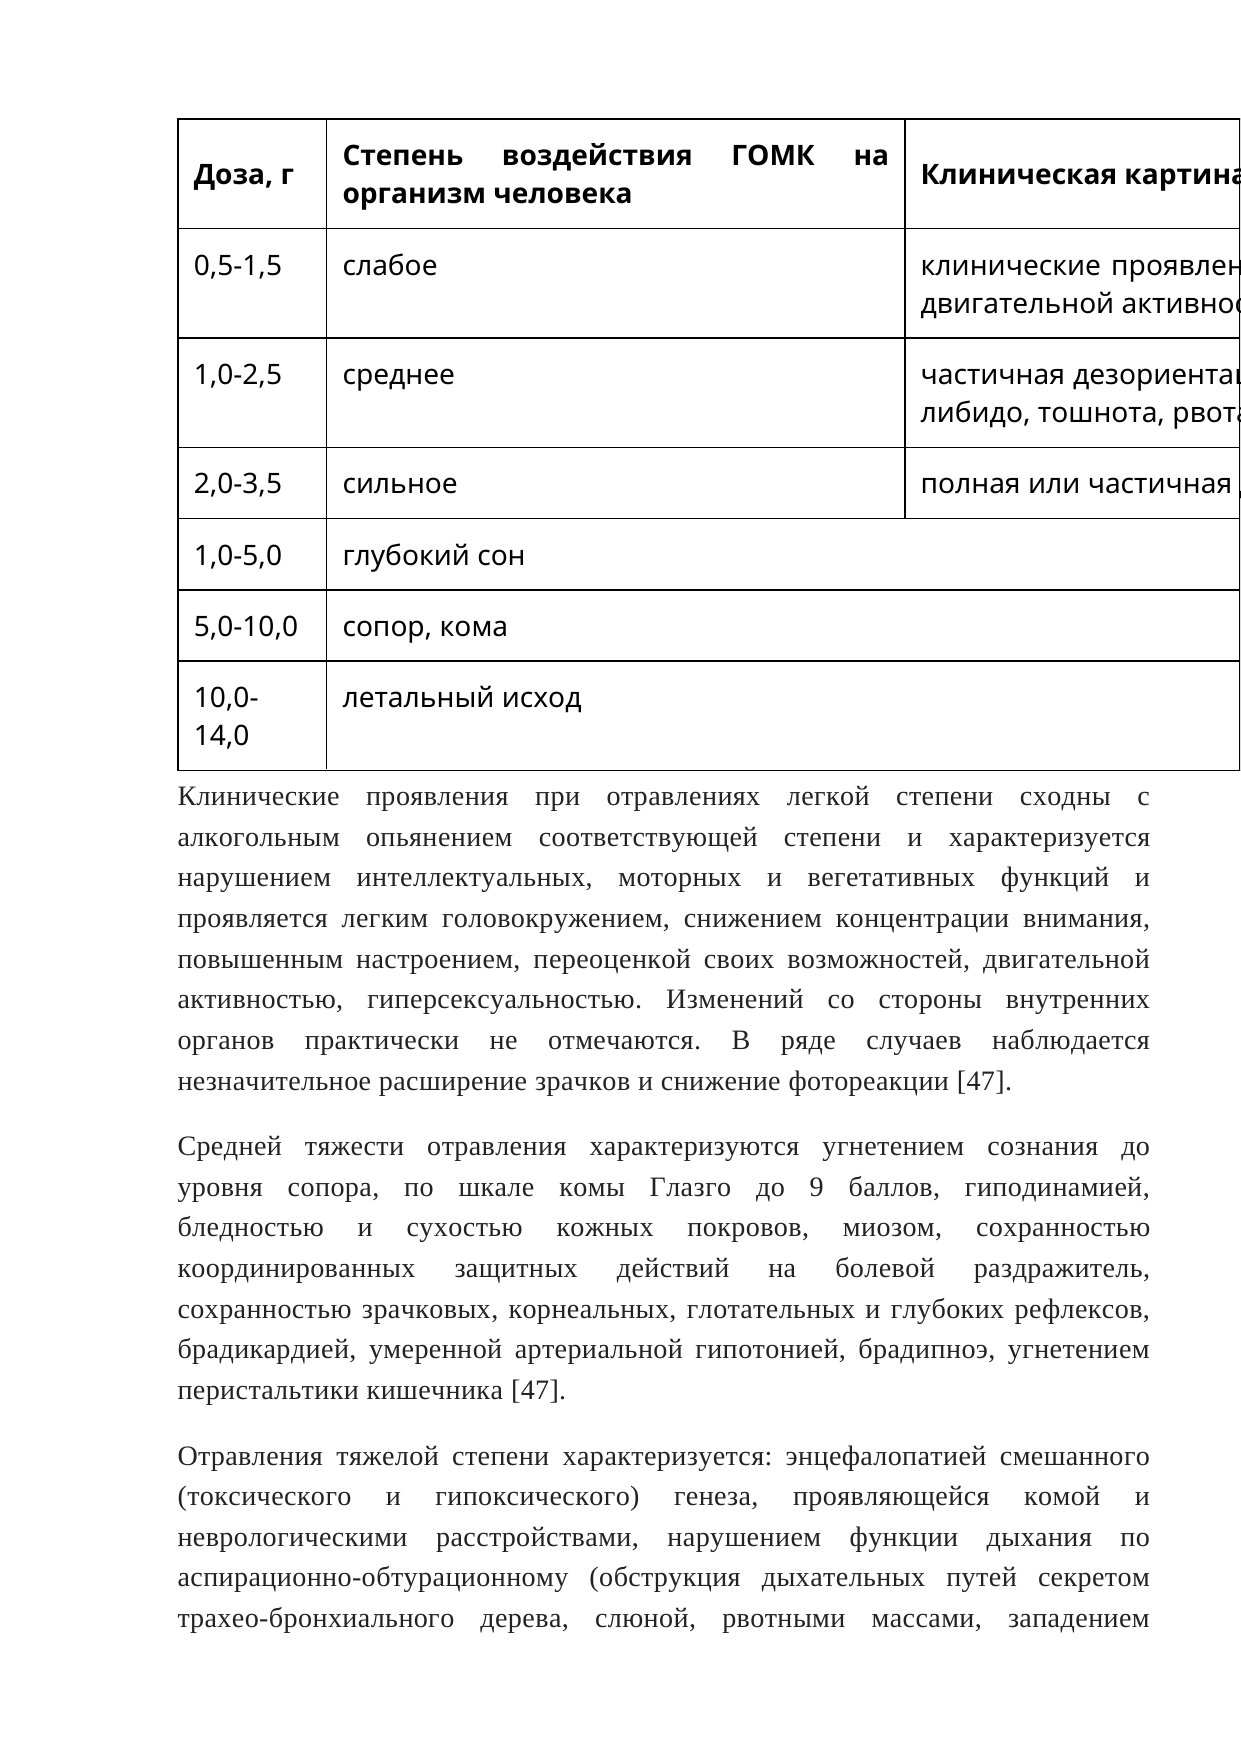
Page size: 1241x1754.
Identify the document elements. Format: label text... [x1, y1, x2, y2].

table_header Клиническая картина [906, 120, 1239, 228]
table_header Доза, г [179, 120, 326, 228]
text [177, 1430, 1152, 1633]
table_cell сопор, кома [327, 591, 1239, 660]
table_cell 1,0-2,5 [179, 339, 326, 447]
table_cell летальный исход [327, 662, 1239, 769]
table_cell слабое [327, 229, 904, 337]
table_cell 5,0-10,0 [179, 591, 326, 660]
table_cell клинические проявления сходны с клиникой опьянения этанолом: легкое головокружение, уменьшение двигательной активности, болтливость, внимание притуплено [906, 229, 1239, 337]
table_cell среднее [327, 339, 904, 447]
table_cell 1,0-5,0 [179, 519, 326, 589]
text Средней тяжести отравления характеризуются угнетением сознания до уровня сопора, по шкале комы Глазго до 9 баллов, гиподинамией, бледностью и сухостью кожных покровов, миозом, сохранностью координированных защитных действий на болевой раздражитель, сохранностью зрачковых, корнеальных, глотательных и глубоких рефлексов, брадикардией, умеренной артериальной гипотонией, брадипноэ, угнетением перистальтики кишечника [47]. [177, 1121, 1152, 1405]
table_cell 0,5-1,5 [179, 229, 326, 337]
text Клинические проявления при отравлениях легкой степени сходны с алкогольным опьянением соответствующей степени и характеризуется нарушением интеллектуальных, моторных и вегетативных функций и проявляется легким головокружением, снижением концентрации внимания, повышенным настроением, переоценкой своих возможностей, двигательной активностью, гиперсексуальностью. Изменений со стороны внутренних органов практически не отмечаются. В ряде случаев наблюдается незначительное расширение зрачков и снижение фотореакции [47]. [177, 771, 1152, 1096]
table_cell сильное [327, 448, 904, 518]
table_cell глубокий сон [327, 519, 1239, 589]
table_cell частичная дезориентация в окружающей обстановке, приподнятое настроение, увеличение сексуального либидо, тошнота, рвота [906, 339, 1239, 447]
table_header Степень воздействия ГОМК на организм человека [327, 120, 904, 228]
table_cell 2,0-3,5 [179, 448, 326, 518]
table_cell полная или частичная дезориентация в окружающей обстановке. [906, 448, 1239, 518]
table_cell 10,0-14,0 [179, 662, 326, 769]
